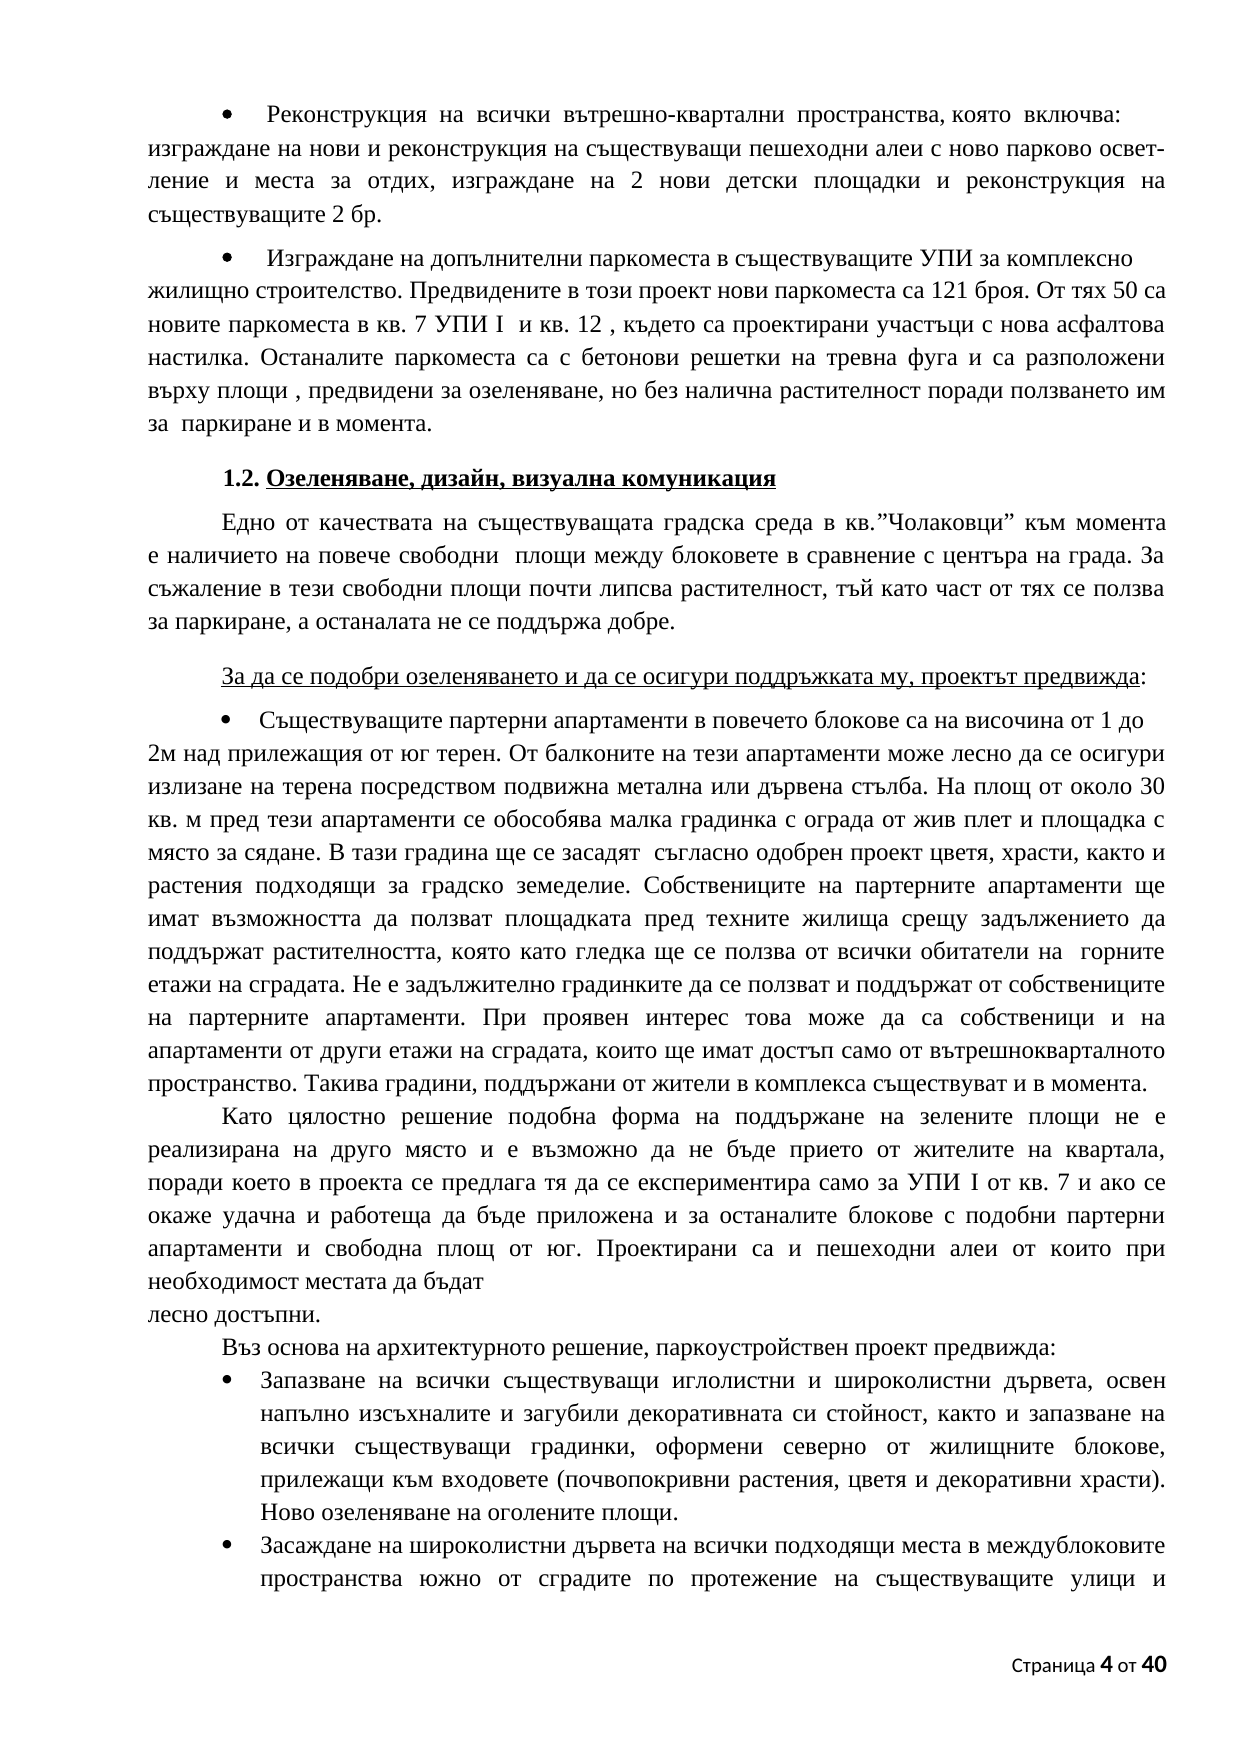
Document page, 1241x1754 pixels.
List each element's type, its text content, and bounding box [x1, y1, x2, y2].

text Въз основа на архитектурното решение, паркоустройствен проект предвижда: [148, 1332, 1167, 1361]
text лесно достъпни. [148, 1299, 1167, 1328]
text 1.2. Озеленяване, дизайн, визуална комуникация [223, 463, 1167, 491]
text Едно от качествата на съществуващата градска среда в кв.”Чолаковци” към момента е наличието на повече свободни площи между блоковете в сравнение с центъра на града. За съжаление в тези свободни площи почти липсва растителност, тъй като част от тях се ползва за паркиране, а останалата не се поддържа добре. [148, 507, 1167, 634]
text За да се подобри озеленяването и да се осигури поддръжката му, проектът предвижда: [148, 661, 1167, 689]
text изграждане на нови и реконструкция на съществуващи пешеходни алеи с ново парково освет-ление и места за отдих, изграждане на 2 нови детски площадки и реконструкция на съществуващите 2 бр. [148, 133, 1167, 227]
list Запазване на всички съществуващи иглолистни и широколистни дървета, освен напълно изсъхналите и загубили декоративната си стойност, както и запазване на всички съществуващи градинки, оформени северно от жилищните блокове, прилежащи към входовете (почвопокривни растения, цветя и декоративни храсти). Ново озеленяване на оголените площи. [223, 1365, 1167, 1526]
text Като цялостно решение подобна форма на поддържане на зелените площи не е реализирана на друго място и е възможно да не бъде прието от жителите на квартала, поради което в проекта се предлага тя да се експериментира само за УПИ I от кв. 7 и ако се окаже удачна и работеща да бъде приложена и за останалите блокове с подобни партерни апартаменти и свободна площ от юг. Проектирани са и пешеходни алеи от които при необходимост местата да бъдат [148, 1101, 1167, 1295]
list Съществуващите партерни апартаменти в повечето блокове са на височина от 1 до [221, 705, 1167, 733]
list Реконструкция на всички вътрешно-квартални пространства, която включва: [223, 99, 1167, 128]
text жилищно строителство. Предвидените в този проект нови паркоместа са 121 броя. От тях 50 са новите паркоместа в кв. 7 УПИ I и кв. 12 , където са проектирани участъци с нова асфалтова настилка. Останалите паркоместа са с бетонови решетки на тревна фуга и са разположени върху площи , предвидени за озеленяване, но без налична растителност поради ползването им за паркиране и в момента. [148, 276, 1167, 436]
list Изграждане на допълнителни паркоместа в съществуващите УПИ за комплексно [223, 243, 1167, 271]
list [223, 1530, 1167, 1592]
text 2м над прилежащия от юг терен. От балконите на тези апартаменти може лесно да се осигури излизане на терена посредством подвижна метална или дървена стълба. На площ от около 30 кв. м пред тези апартаменти се обособява малка градинка с ограда от жив плет и площадка с място за сядане. В тази градина ще се засадят съгласно одобрен проект цветя, храсти, както и растения подходящи за градско земеделие. Собствениците на партерните апартаменти ще имат възможността да ползват площадката пред техните жилища срещу задължението да поддържат растителността, която като гледка ще се ползва от всички обитатели на горните етажи на сградата. Не е задължително градинките да се ползват и поддържат от собствениците на партерните апартаменти. При проявен интерес това може да са собственици и на апартаменти от други етажи на сградата, които ще имат достъп само от вътрешнокварталното пространство. Такива градини, поддържани от жители в комплекса съществуват и в момента. [148, 738, 1167, 1097]
